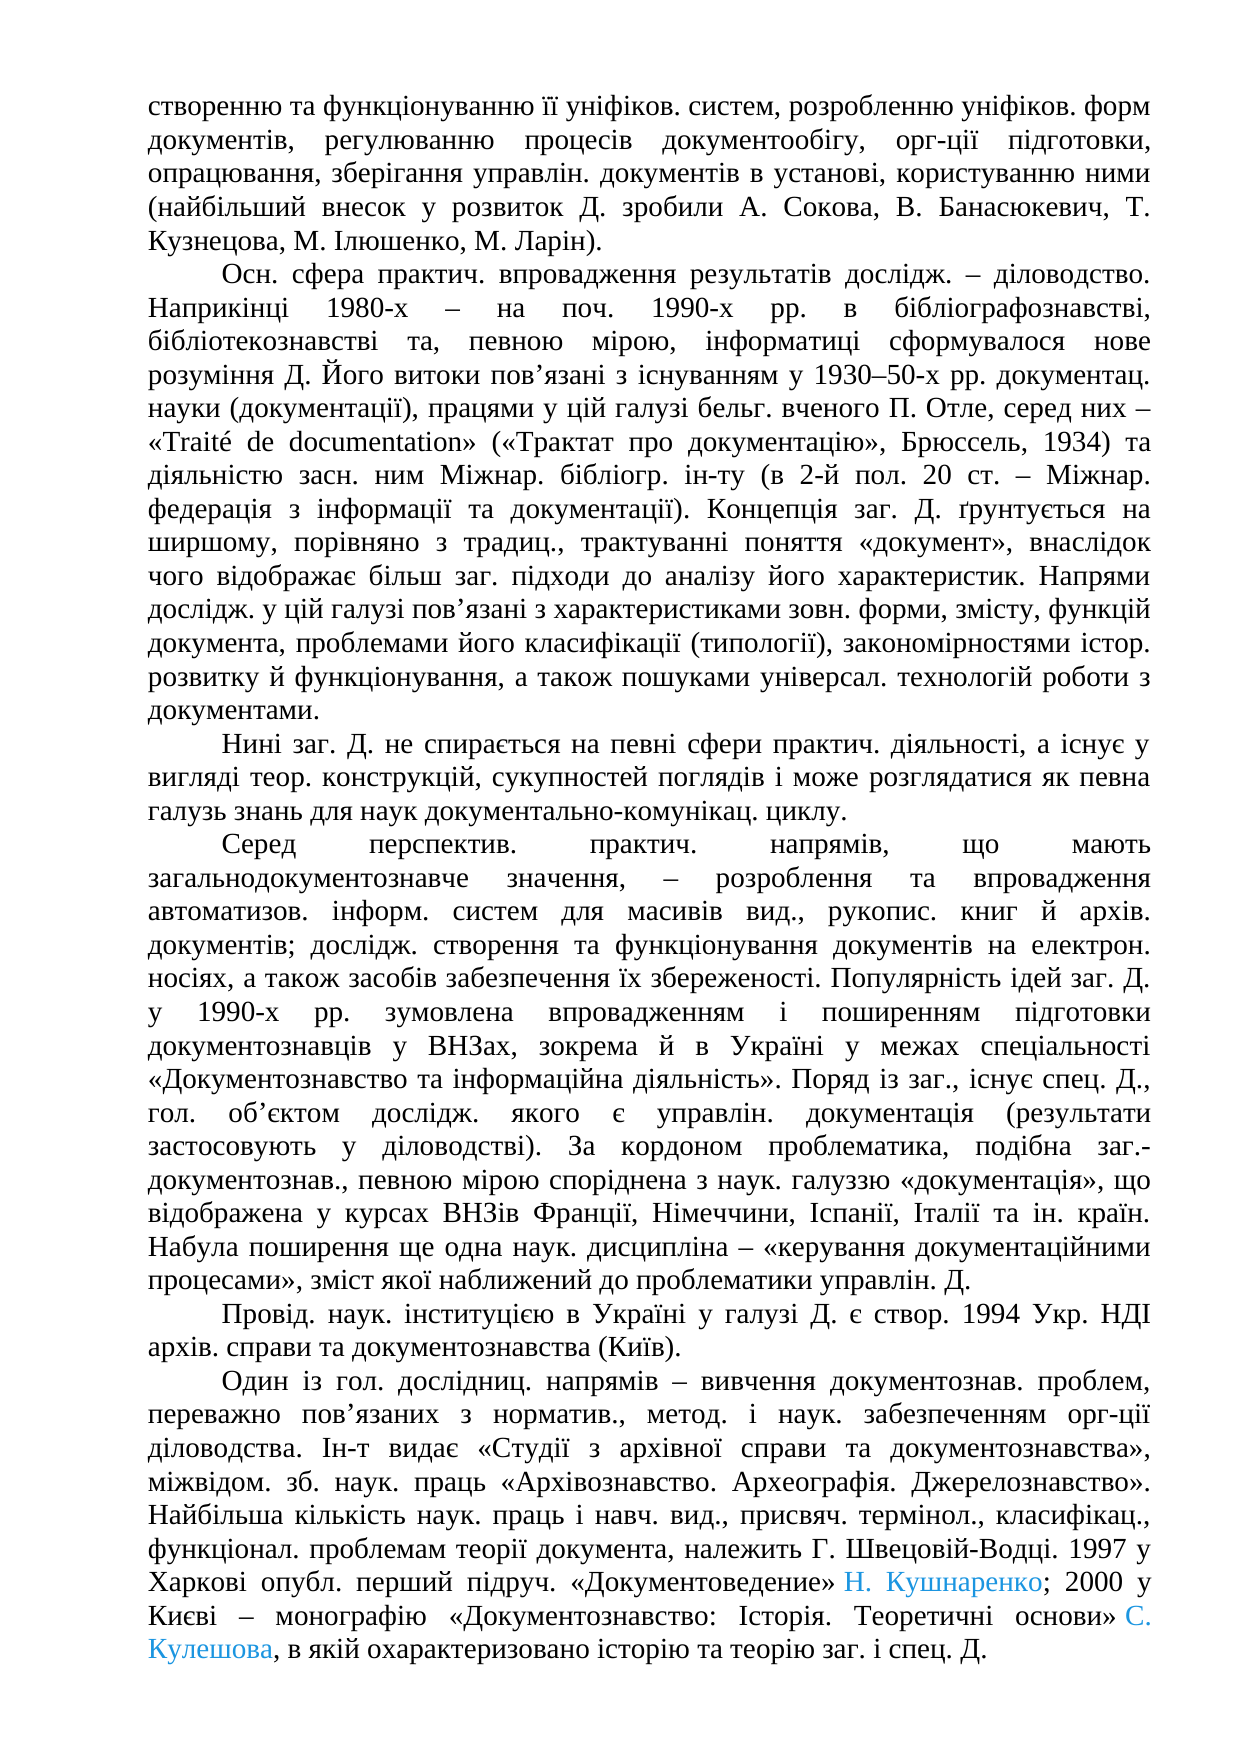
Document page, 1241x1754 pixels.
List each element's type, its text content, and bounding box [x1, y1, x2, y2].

text Осн. сфера практич. впровадження результатів дослідж. – діловодство. Наприкінці 1980-х – на поч. 1990-х рр. в бібліографознавстві, бібліотекознавстві та, певною мірою, інформатиці сформувалося нове розуміння Д. Його витоки пов’язані з існуванням у 1930–50-х рр. документац. науки (документації), працями у цій галузі бельг. вченого П. Отле, серед них – «Traité de documentation» («Трактат про документацію», Брюссель, 1934) та діяльністю засн. ним Міжнар. бібліогр. ін-ту (в 2-й пол. 20 ст. – Міжнар. федерація з інформації та документації). Концепція заг. Д. ґрунтується на ширшому, порівняно з традиц., трактуванні поняття «документ», внаслідок чого відображає більш заг. підходи до аналізу його характеристик. Напрями дослідж. у цій галузі пов’язані з характеристиками зовн. форми, змісту, функцій документа, проблемами його класифікації (типології), закономірностями істор. розвитку й функціонування, а також пошуками універсал. технологій роботи з документами. [148, 256, 1152, 726]
text Серед перспектив. практич. напрямів, що мають загальнодокументознавче значення, – розроблення та впровадження автоматизов. інформ. систем для масивів вид., рукопис. книг й архів. документів; дослідж. створення та функціонування документів на електрон. носіях, а також засобів забезпечення їх збереженості. Популярність ідей заг. Д. у 1990-х рр. зумовлена впровадженням і поширенням підготовки документознавців у ВНЗах, зокрема й в Україні у межах спеціальності «Документознавство та інформаційна діяльність». Поряд із заг., існує спец. Д., гол. об’єктом дослідж. якого є управлін. документація (результати застосовують у діловодстві). За кордоном проблематика, подібна заг.-документознав., певною мірою споріднена з наук. галуззю «документація», що відображена у курсах ВНЗів Франції, Німеччини, Іспанії, Італії та ін. країн. Набула поширення ще одна наук. дисципліна – «керування документаційними процесами», зміст якої наближений до проблематики управлін. Д. [148, 826, 1152, 1296]
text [148, 88, 1152, 256]
text Один із гол. дослідниц. напрямів – вивчення документознав. проблем, переважно пов’язаних з норматив., метод. і наук. забезпеченням орг-ції діловодства. Ін-т видає «Студії з архівної справи та документознавства», міжвідом. зб. наук. праць «Архівознавство. Археографія. Джерелознавство». Найбільша кількість наук. праць і навч. вид., присвяч. термінол., класифікац., функціонал. проблемам теорії документа, належить Г. Швецовій-Водці. 1997 у Харкові опубл. перший підруч. «Документоведение» Н. Кушнаренко; 2000 у Києві – монографію «Документознавство: Історія. Теоретичні основи» С. Кулешова, в якій охарактеризовано історію та теорію заг. і спец. Д. [148, 1363, 1152, 1665]
text Нині заг. Д. не спирається на певні сфери практич. діяльності, а існує у вигляді теор. конструкцій, сукупностей поглядів і може розглядатися як певна галузь знань для наук документально-комунікац. циклу. [148, 726, 1152, 826]
text Провід. наук. інституцією в Україні у галузі Д. є створ. 1994 Укр. НДІ архів. справи та документознавства (Київ). [148, 1296, 1152, 1363]
